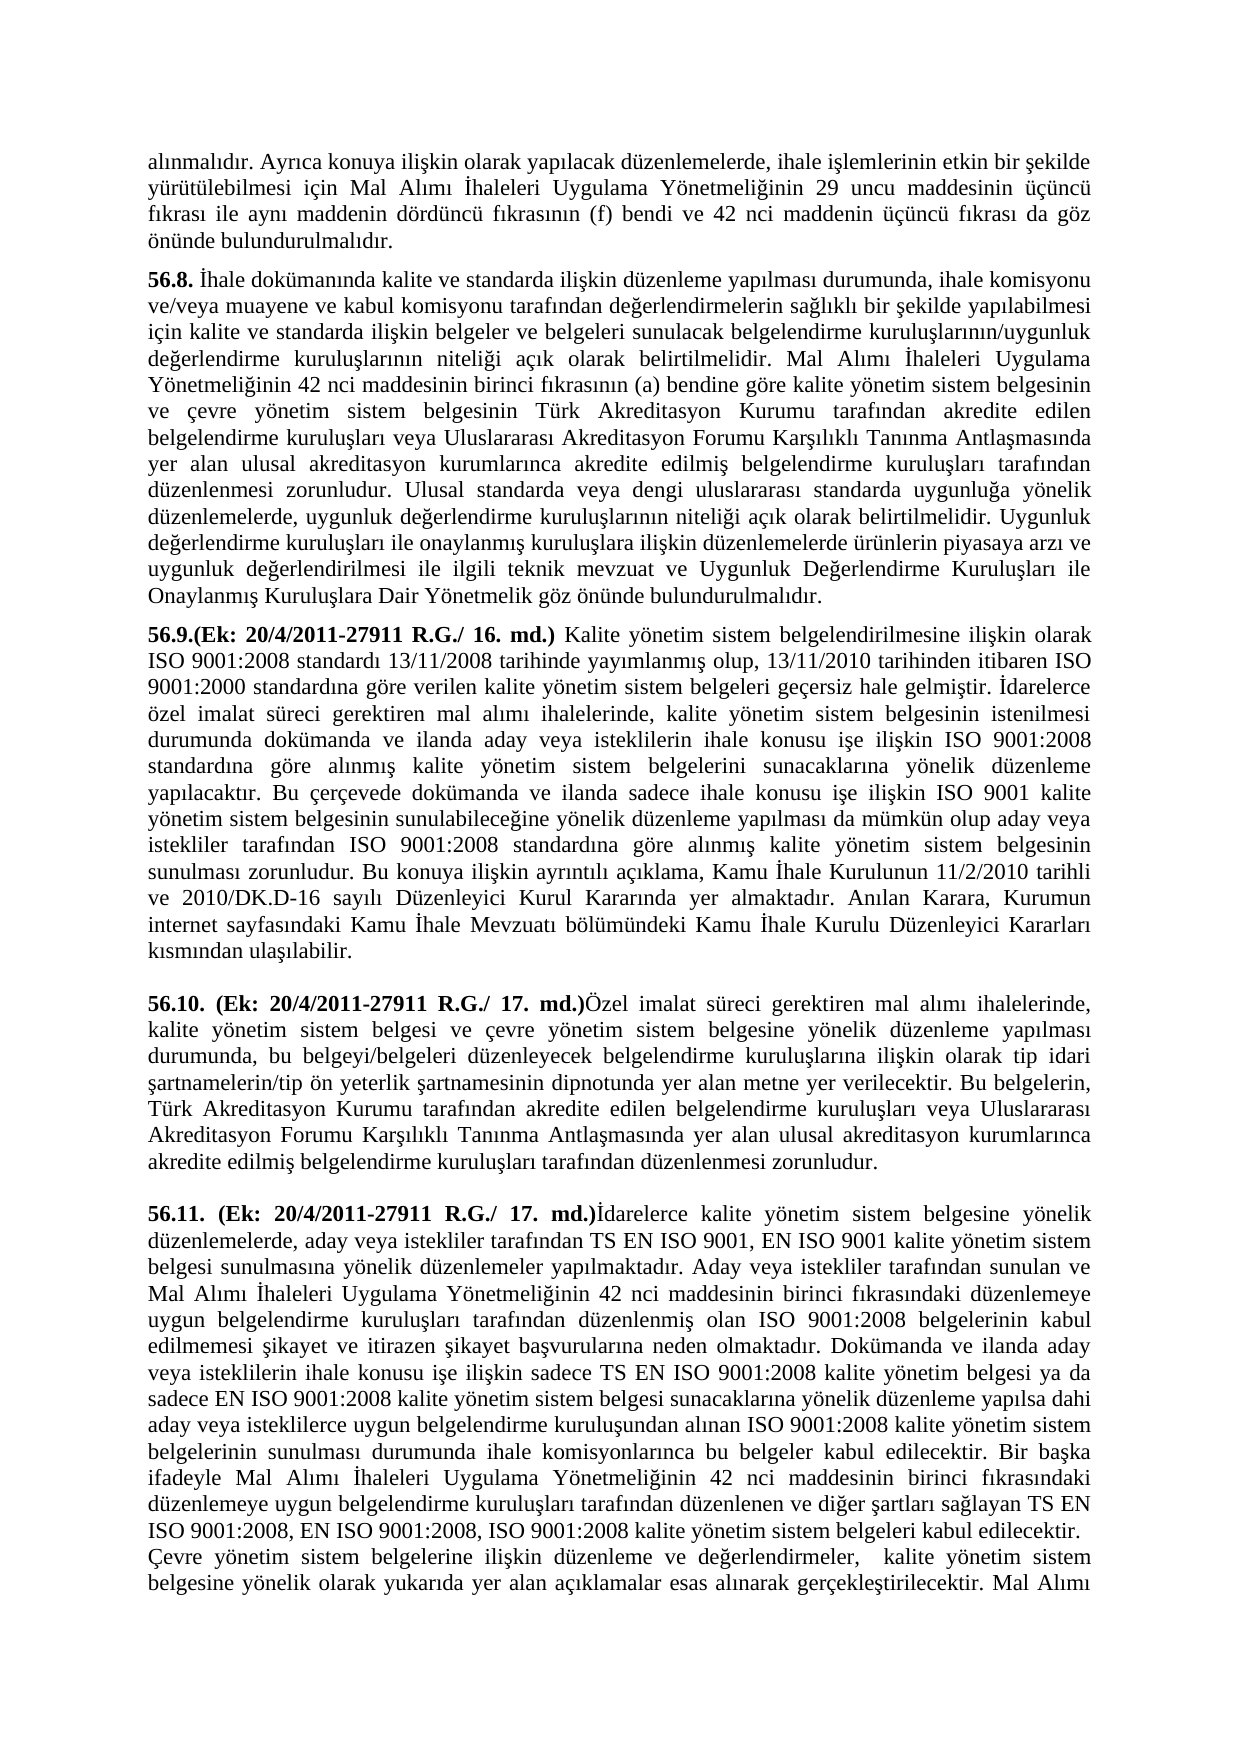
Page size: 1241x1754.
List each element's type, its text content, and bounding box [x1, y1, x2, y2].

list 56.11. (Ek: 20/4/2011-27911 R.G./ 17. md.)İdarelerce kalite yönetim sistem belgesine yönelik düzenlemelerde, aday veya istekliler tarafından TS EN ISO 9001, EN ISO 9001 kalite yönetim sistem belgesi sunulmasına yönelik düzenlemeler yapılmaktadır. Aday veya istekliler tarafından sunulan ve Mal Alımı İhaleleri Uygulama Yönetmeliğinin 42 nci maddesinin birinci fıkrasındaki düzenlemeye uygun belgelendirme kuruluşları tarafından düzenlenmiş olan ISO 9001:2008 belgelerinin kabul edilmemesi şikayet ve itirazen şikayet başvurularına neden olmaktadır. Dokümanda ve ilanda aday veya isteklilerin ihale konusu işe ilişkin sadece TS EN ISO 9001:2008 kalite yönetim belgesi ya da sadece EN ISO 9001:2008 kalite yönetim sistem belgesi sunacaklarına yönelik düzenleme yapılsa dahi aday veya isteklilerce uygun belgelendirme kuruluşundan alınan ISO 9001:2008 kalite yönetim sistem belgelerinin sunulması durumunda ihale komisyonlarınca bu belgeler kabul edilecektir. Bir başka ifadeyle Mal Alımı İhaleleri Uygulama Yönetmeliğinin 42 nci maddesinin birinci fıkrasındaki düzenlemeye uygun belgelendirme kuruluşları tarafından düzenlenen ve diğer şartları sağlayan TS EN ISO 9001:2008, EN ISO 9001:2008, ISO 9001:2008 kalite yönetim sistem belgeleri kabul edilecektir. [148, 1201, 1092, 1543]
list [148, 1543, 1092, 1596]
text 56.9.(Ek: 20/4/2011-27911 R.G./ 16. md.) Kalite yönetim sistem belgelendirilmesine ilişkin olarak ISO 9001:2008 standardı 13/11/2008 tarihinde yayımlanmış olup, 13/11/2010 tarihinden itibaren ISO 9001:2000 standardına göre verilen kalite yönetim sistem belgeleri geçersiz hale gelmiştir. İdarelerce özel imalat süreci gerektiren mal alımı ihalelerinde, kalite yönetim sistem belgesinin istenilmesi durumunda dokümanda ve ilanda aday veya isteklilerin ihale konusu işe ilişkin ISO 9001:2008 standardına göre alınmış kalite yönetim sistem belgelerini sunacaklarına yönelik düzenleme yapılacaktır. Bu çerçevede dokümanda ve ilanda sadece ihale konusu işe ilişkin ISO 9001 kalite yönetim sistem belgesinin sunulabileceğine yönelik düzenleme yapılması da mümkün olup aday veya istekliler tarafından ISO 9001:2008 standardına göre alınmış kalite yönetim sistem belgesinin sunulması zorunludur. Bu konuya ilişkin ayrıntılı açıklama, Kamu İhale Kurulunun 11/2/2010 tarihli ve 2010/DK.D-16 sayılı Düzenleyici Kurul Kararında yer almaktadır. Anılan Karara, Kurumun internet sayfasındaki Kamu İhale Mevzuatı bölümündeki Kamu İhale Kurulu Düzenleyici Kararları kısmından ulaşılabilir. [148, 621, 1092, 963]
text 56.10. (Ek: 20/4/2011-27911 R.G./ 17. md.)Özel imalat süreci gerektiren mal alımı ihalelerinde, kalite yönetim sistem belgesi ve çevre yönetim sistem belgesine yönelik düzenleme yapılması durumunda, bu belgeyi/belgeleri düzenleyecek belgelendirme kuruluşlarına ilişkin olarak tip idari şartnamelerin/tip ön yeterlik şartnamesinin dipnotunda yer alan metne yer verilecektir. Bu belgelerin, Türk Akreditasyon Kurumu tarafından akredite edilen belgelendirme kuruluşları veya Uluslararası Akreditasyon Forumu Karşılıklı Tanınma Antlaşmasında yer alan ulusal akreditasyon kurumlarınca akredite edilmiş belgelendirme kuruluşları tarafından düzenlenmesi zorunludur. [148, 990, 1092, 1174]
text 56.8. İhale dokümanında kalite ve standarda ilişkin düzenleme yapılması durumunda, ihale komisyonu ve/veya muayene ve kabul komisyonu tarafından değerlendirmelerin sağlıklı bir şekilde yapılabilmesi için kalite ve standarda ilişkin belgeler ve belgeleri sunulacak belgelendirme kuruluşlarının/uygunluk değerlendirme kuruluşlarının niteliği açık olarak belirtilmelidir. Mal Alımı İhaleleri Uygulama Yönetmeliğinin 42 nci maddesinin birinci fıkrasının (a) bendine göre kalite yönetim sistem belgesinin ve çevre yönetim sistem belgesinin Türk Akreditasyon Kurumu tarafından akredite edilen belgelendirme kuruluşları veya Uluslararası Akreditasyon Forumu Karşılıklı Tanınma Antlaşmasında yer alan ulusal akreditasyon kurumlarınca akredite edilmiş belgelendirme kuruluşları tarafından düzenlenmesi zorunludur. Ulusal standarda veya dengi uluslararası standarda uygunluğa yönelik düzenlemelerde, uygunluk değerlendirme kuruluşlarının niteliği açık olarak belirtilmelidir. Uygunluk değerlendirme kuruluşları ile onaylanmış kuruluşlara ilişkin düzenlemelerde ürünlerin piyasaya arzı ve uygunluk değerlendirilmesi ile ilgili teknik mevzuat ve Uygunluk Değerlendirme Kuruluşları ile Onaylanmış Kuruluşlara Dair Yönetmelik göz önünde bulundurulmalıdır. [148, 266, 1092, 608]
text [148, 148, 1092, 253]
